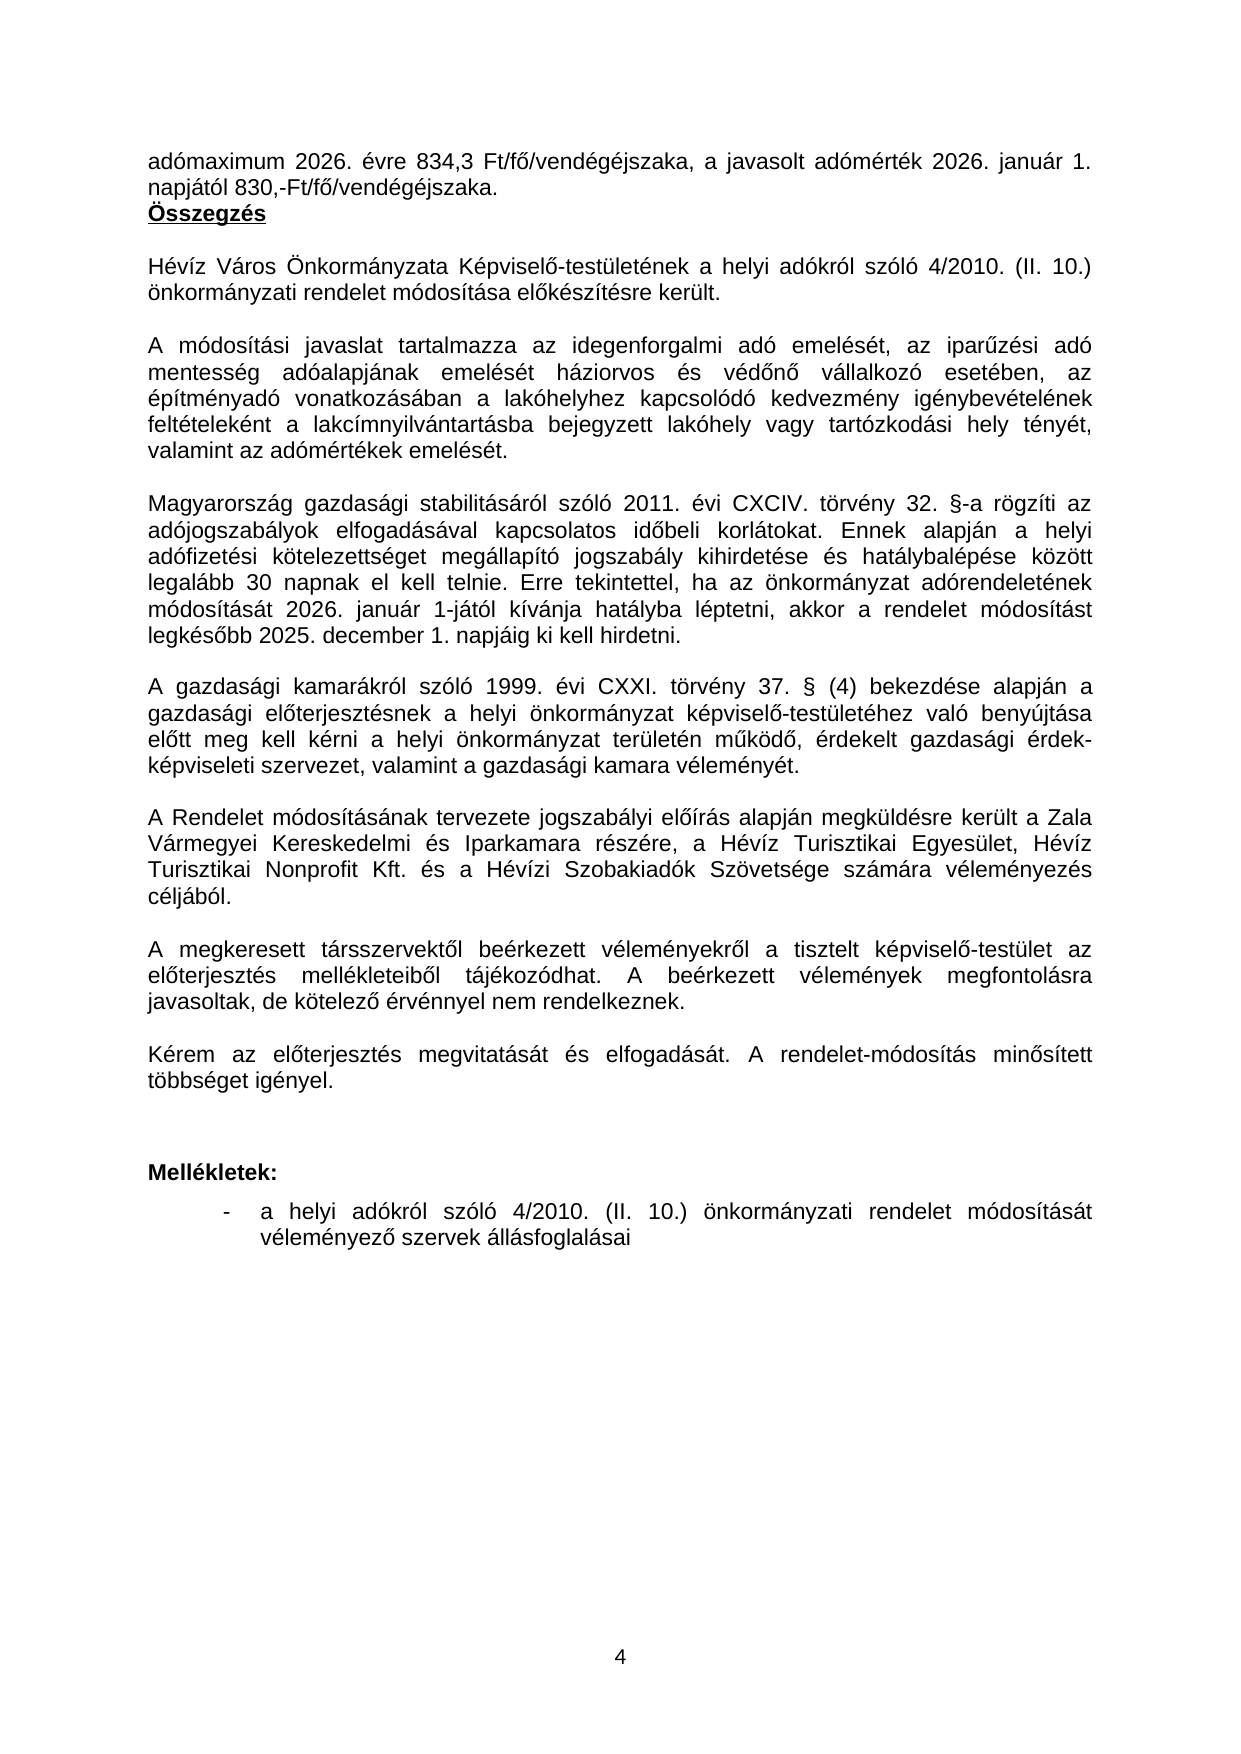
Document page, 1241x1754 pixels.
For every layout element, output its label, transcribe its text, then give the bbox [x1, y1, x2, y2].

text Kérem az előterjesztés megvitatását és elfogadását. A rendelet-módosítás minősített többséget igényel. [148, 1041, 1093, 1094]
text Hévíz Város Önkormányzata Képviselő-testületének a helyi adókról szóló 4/2010. (II. 10.) önkormányzati rendelet módosítása előkészítésre került. [148, 253, 1093, 306]
list Összegzés [148, 200, 1093, 227]
text A módosítási javaslat tartalmazza az idegenforgalmi adó emelését, az iparűzési adó mentesség adóalapjának emelését háziorvos és védőnő vállalkozó esetében, az építményadó vonatkozásában a lakóhelyhez kapcsolódó kedvezmény igénybevételének feltételeként a lakcímnyilvántartásba bejegyzett lakóhely vagy tartózkodási hely tényét, valamint az adómértékek emelését. [148, 332, 1093, 464]
text A megkeresett társszervektől beérkezett véleményekről a tisztelt képviselő-testület az előterjesztés mellékleteiből tájékozódhat. A beérkezett vélemények megfontolásra javasoltak, de kötelező érvénnyel nem rendelkeznek. [148, 936, 1093, 1014]
text Magyarország gazdasági stabilitásáról szóló 2011. évi CXCIV. törvény 32. §-a rögzíti az adójogszabályok elfogadásával kapcsolatos időbeli korlátokat. Ennek alapján a helyi adófizetési kötelezettséget megállapító jogszabály kihirdetése és hatálybalépése között legalább 30 napnak el kell telnie. Erre tekintettel, ha az önkormányzat adórendeletének módosítását 2026. január 1-jától kívánja hatályba léptetni, akkor a rendelet módosítást legkésőbb 2025. december 1. napjáig ki kell hirdetni. [148, 490, 1093, 648]
text A gazdasági kamarákról szóló 1999. évi CXXI. törvény 37. § (4) bekezdése alapján a gazdasági előterjesztésnek a helyi önkormányzat képviselő-testületéhez való benyújtása előtt meg kell kérni a helyi önkormányzat területén működő, érdekelt gazdasági érdek-képviseleti szervezet, valamint a gazdasági kamara véleményét. [148, 673, 1093, 779]
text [148, 148, 1093, 200]
list a helyi adókról szóló 4/2010. (II. 10.) önkormányzati rendelet módosítását véleményező szervek állásfoglalásai [223, 1198, 1093, 1250]
text Mellékletek: [148, 1159, 1093, 1185]
text A Rendelet módosításának tervezete jogszabályi előírás alapján megküldésre került a Zala Vármegyei Kereskedelmi és Iparkamara részére, a Hévíz Turisztikai Egyesület, Hévíz Turisztikai Nonprofit Kft. és a Hévízi Szobakiadók Szövetsége számára véleményezés céljából. [148, 804, 1093, 909]
